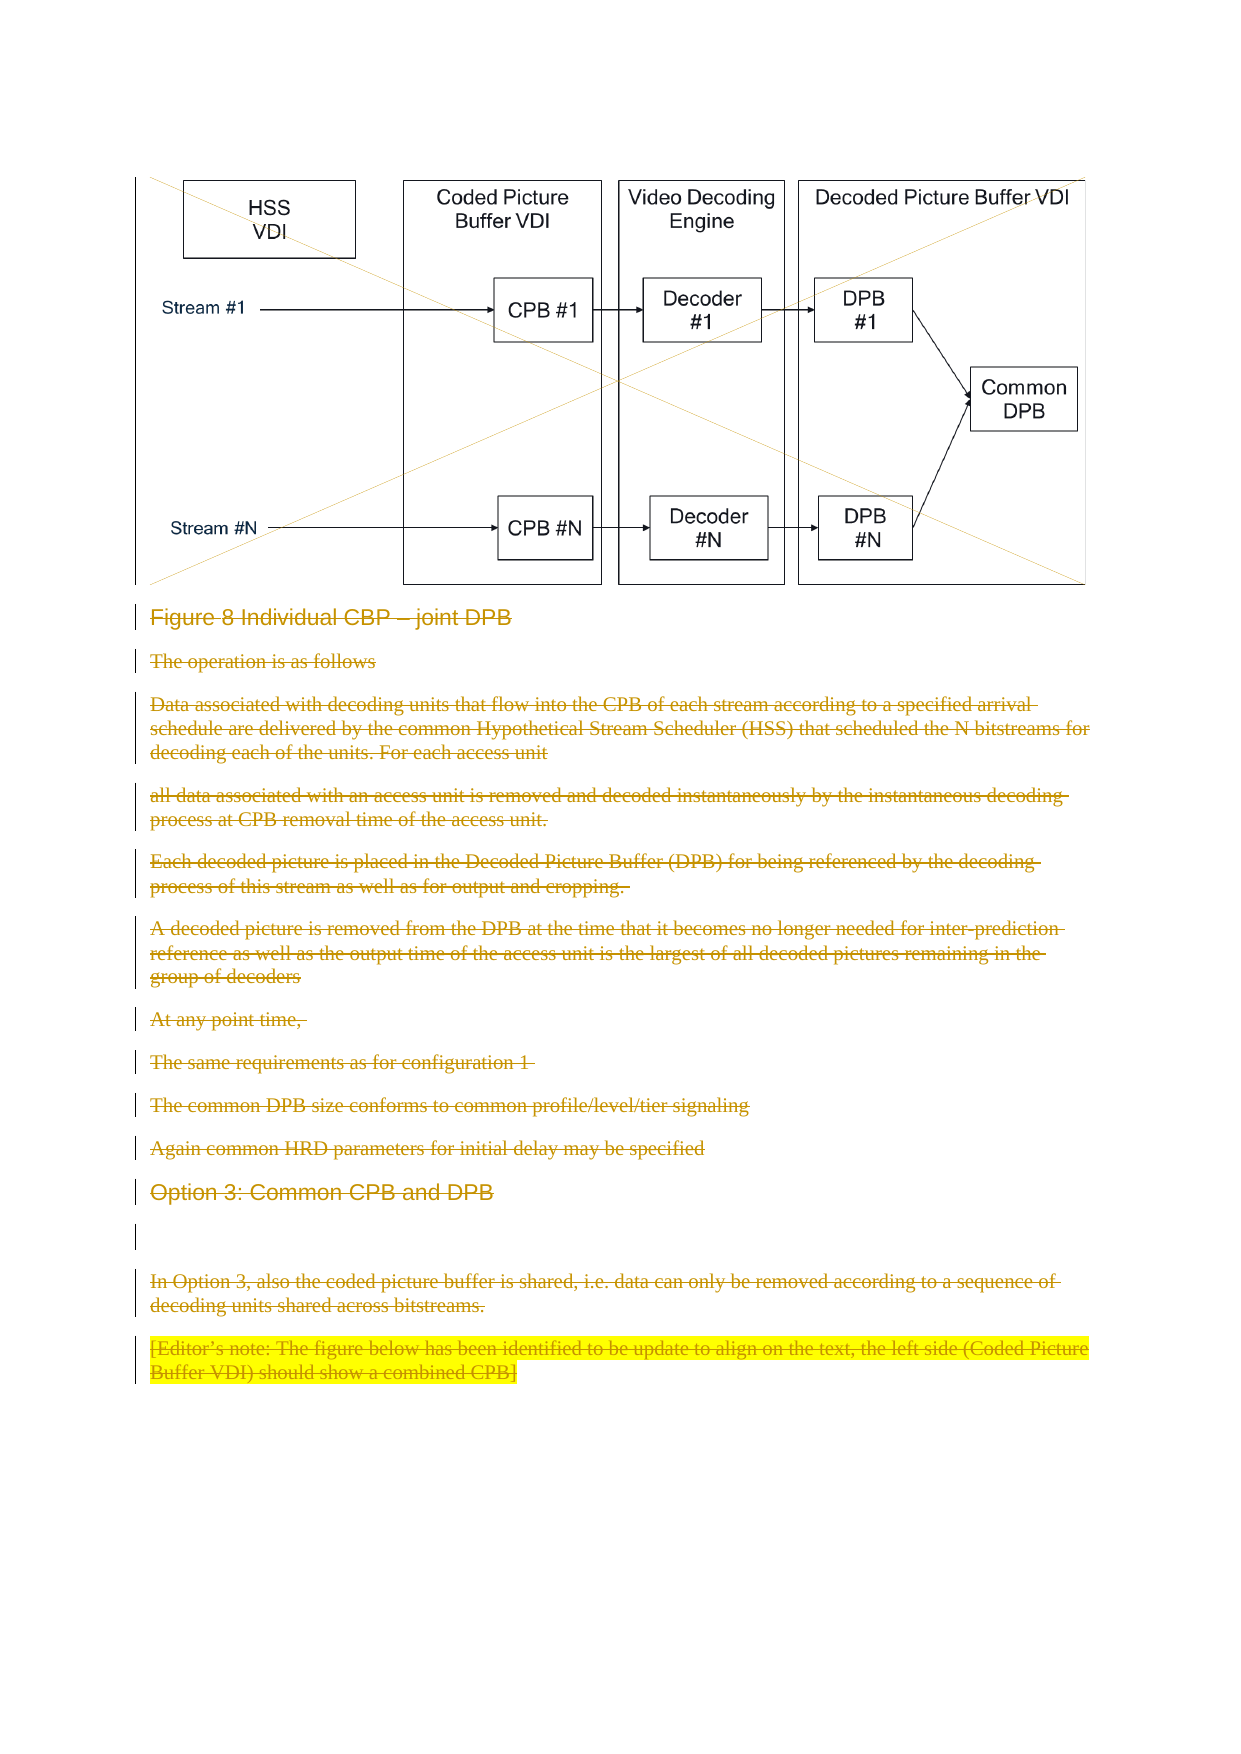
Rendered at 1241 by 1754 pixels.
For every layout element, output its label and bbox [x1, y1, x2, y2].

picture [153, 177, 1082, 380]
picture [150, 178, 615, 584]
picture [153, 382, 1082, 585]
picture [621, 178, 1086, 584]
